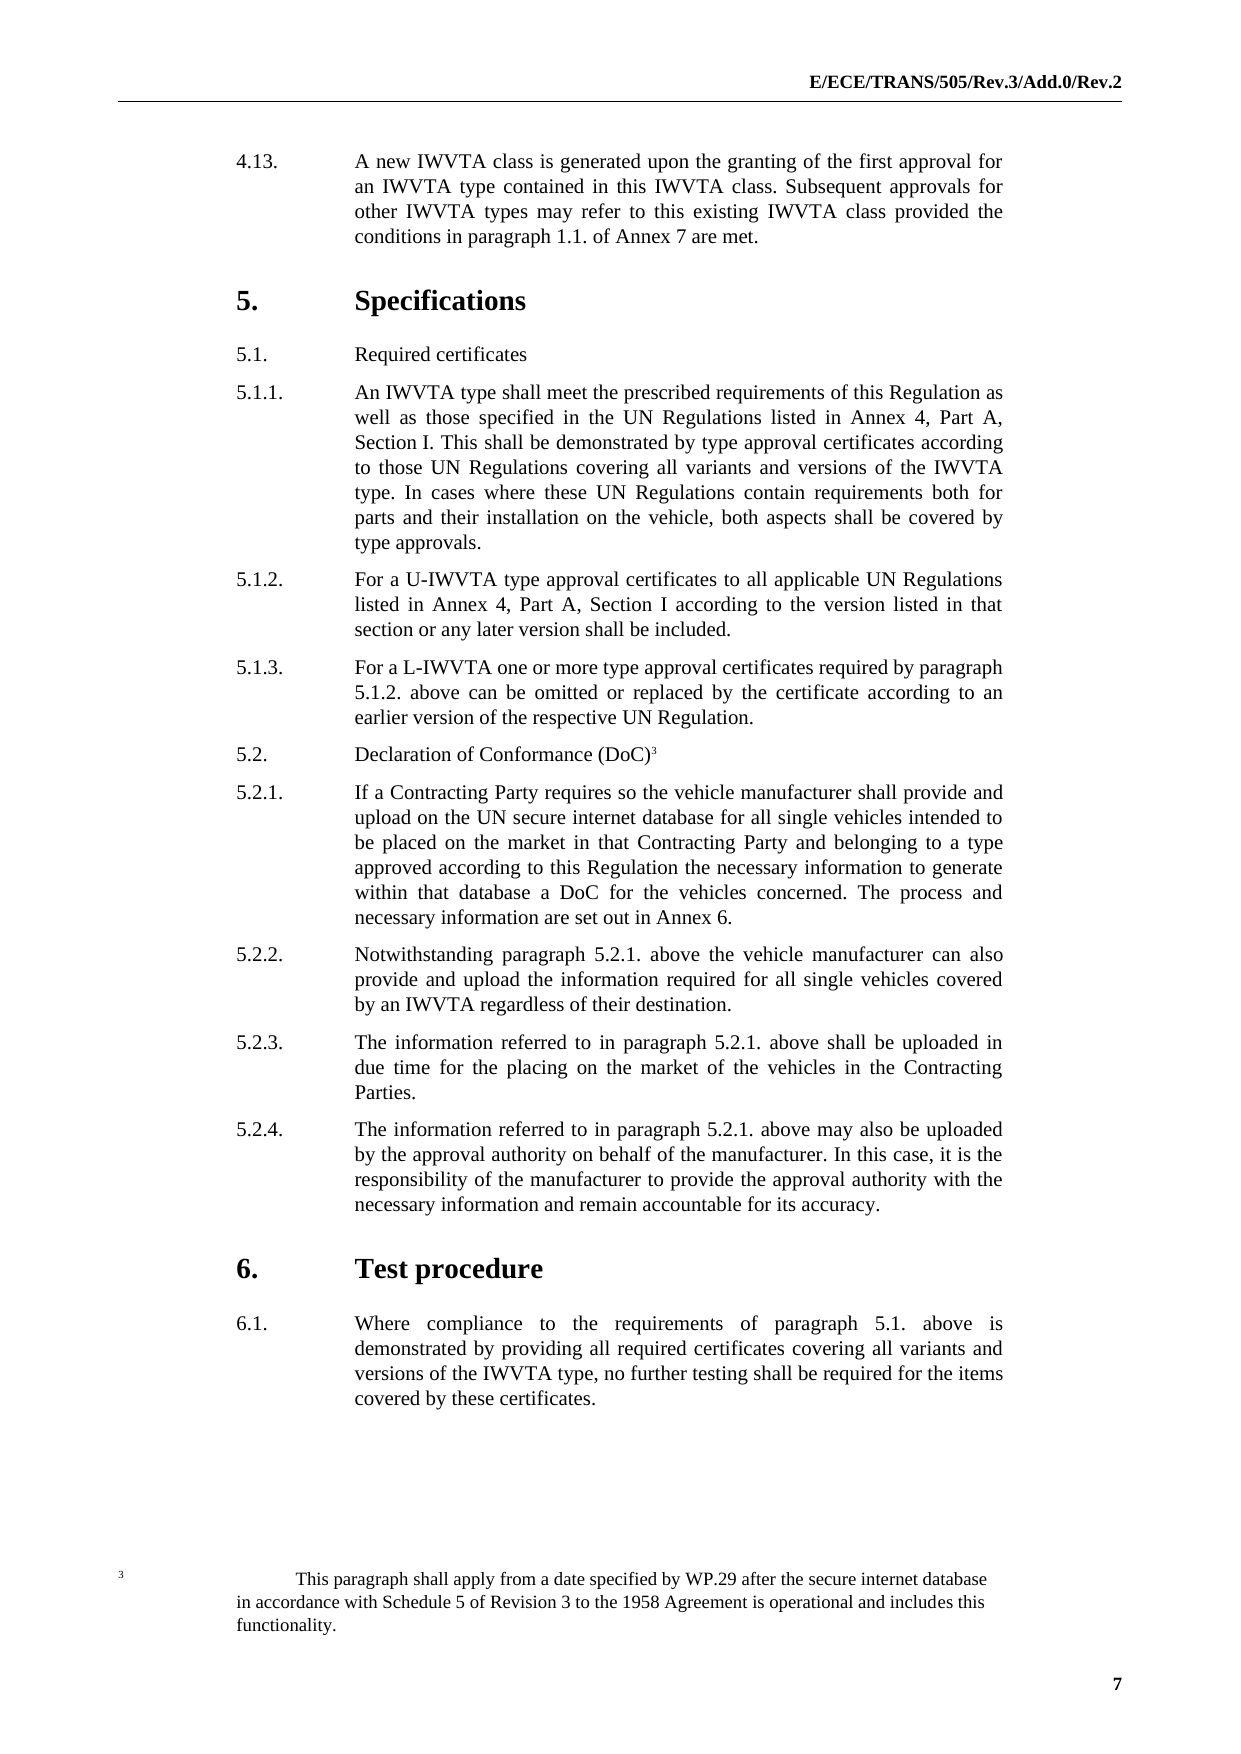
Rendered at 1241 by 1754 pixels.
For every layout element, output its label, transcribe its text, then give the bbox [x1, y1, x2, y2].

text 6. Test procedure [118, 1254, 1004, 1285]
text 5.2. Declaration of Conformance (DoC) [236, 741, 1004, 766]
text 5.1. Required certificates [236, 341, 1004, 366]
text 6.1. Where compliance to the requirements of paragraph 5.1. above is demonstrated by providing all required certificates covering all variants and versions of the IWVTA type, no further testing shall be required for the items covered by these certificates. [236, 1310, 1004, 1410]
text 5.2.1. If a Contracting Party requires so the vehicle manufacturer shall provide and upload on the UN secure internet database for all single vehicles intended to be placed on the market in that Contracting Party and belonging to a type approved according to this Regulation the necessary information to generate within that database a DoC for the vehicles concerned. The process and necessary information are set out in Annex 6. [236, 779, 1004, 929]
text 5. Specifications [118, 285, 1004, 316]
text 5.1.2. For a U-IWVTA type approval certificates to all applicable UN Regulations listed in Annex 4, Part A, Section I according to the version listed in that section or any later version shall be included. [236, 566, 1004, 641]
text 5.2.3. The information referred to in paragraph 5.2.1. above shall be uploaded in due time for the placing on the market of the vehicles in the Contracting Parties. [236, 1029, 1004, 1104]
text 5.1.1. An IWVTA type shall meet the prescribed requirements of this Regulation as well as those specified in the UN Regulations listed in Annex 4, Part A, Section I. This shall be demonstrated by type approval certificates according to those UN Regulations covering all variants and versions of the IWVTA type. In cases where these UN Regulations contain requirements both for parts and their installation on the vehicle, both aspects shall be covered by type approvals. [236, 379, 1004, 554]
text 4.13. A new IWVTA class is generated upon the granting of the first approval for an IWVTA type contained in this IWVTA class. Subsequent approvals for other IWVTA types may refer to this existing IWVTA class provided the conditions in paragraph 1.1. of Annex 7 are met. [236, 148, 1004, 248]
text 5.1.3. For a L-IWVTA one or more type approval certificates required by paragraph 5.1.2. above can be omitted or replaced by the certificate according to an earlier version of the respective UN Regulation. [236, 654, 1004, 729]
text 5.2.4. The information referred to in paragraph 5.2.1. above may also be uploaded by the approval authority on behalf of the manufacturer. In this case, it is the responsibility of the manufacturer to provide the approval authority with the necessary information and remain accountable for its accuracy. [236, 1116, 1004, 1216]
text 5.2.2. Notwithstanding paragraph 5.2.1. above the vehicle manufacturer can also provide and upload the information required for all single vehicles covered by an IWVTA regardless of their destination. [236, 941, 1004, 1016]
